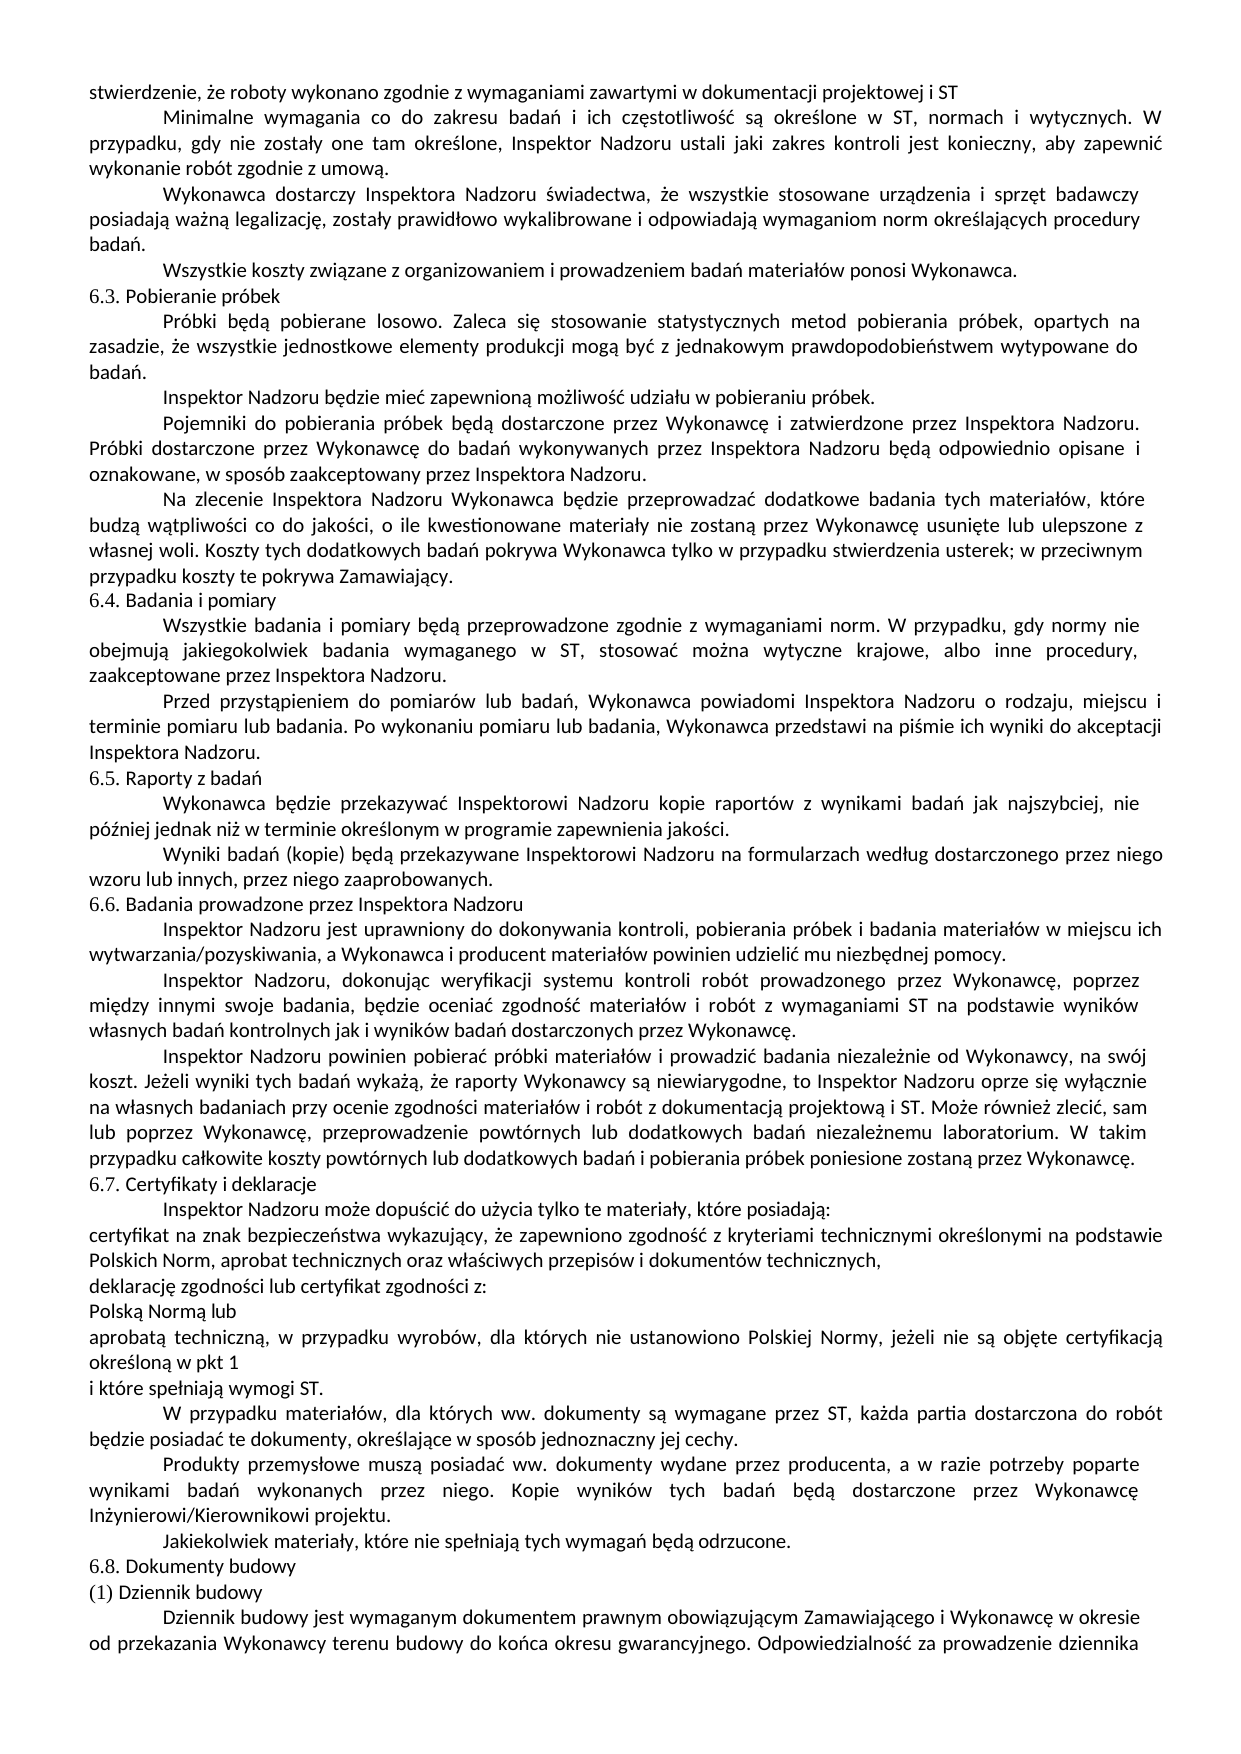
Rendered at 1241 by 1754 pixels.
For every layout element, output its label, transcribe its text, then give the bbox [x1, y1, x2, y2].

text Wykonawca będzie przekazywać Inspektorowi Nadzoru kopie raportów z wynikami badań jak najszybciej, nie później jednak niż w terminie określonym w programie zapewnienia jakości. [89, 790, 1140, 841]
text W przypadku materiałów, dla których ww. dokumenty są wymagane przez ST, każda partia dostarczona do robót będzie posiadać te dokumenty, określające w sposób jednoznaczny jej cechy. [89, 1401, 1163, 1451]
list Dziennik budowy [89, 1579, 1163, 1604]
list Pobieranie próbek [89, 283, 1163, 308]
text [89, 79, 1163, 104]
text Wykonawca dostarczy Inspektora Nadzoru świadectwa, że wszystkie stosowane urządzenia i sprzęt badawczy posiadają ważną legalizację, zostały prawidłowo wykalibrowane i odpowiadają wymaganiom norm określających procedury badań. [89, 181, 1140, 257]
text Inspektor Nadzoru może dopuścić do użycia tylko te materiały, które posiadają: [163, 1196, 1163, 1222]
text Próbki będą pobierane losowo. Zaleca się stosowanie statystycznych metod pobierania próbek, opartych na zasadzie, że wszystkie jednostkowe elementy produkcji mogą być z jednakowym prawdopodobieństwem wytypowane do badań. [89, 308, 1140, 384]
list Dokumenty budowy [89, 1553, 1163, 1579]
text Pojemniki do pobierania próbek będą dostarczone przez Wykonawcę i zatwierdzone przez Inspektora Nadzoru. Próbki dostarczone przez Wykonawcę do badań wykonywanych przez Inspektora Nadzoru będą odpowiednio opisane i oznakowane, w sposób zaakceptowany przez Inspektora Nadzoru. [89, 410, 1140, 486]
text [89, 1604, 1140, 1655]
text Jakiekolwiek materiały, które nie spełniają tych wymagań będą odrzucone. [163, 1528, 1163, 1553]
text i które spełniają wymogi ST. [89, 1375, 1163, 1401]
list Badania prowadzone przez Inspektora Nadzoru [89, 892, 1163, 916]
text Polską Normą lub [89, 1298, 1163, 1324]
list Badania i pomiary [89, 588, 1163, 612]
text Przed przystąpieniem do pomiarów lub badań, Wykonawca powiadomi Inspektora Nadzoru o rodzaju, miejscu i terminie pomiaru lub badania. Po wykonaniu pomiaru lub badania, Wykonawca przedstawi na piśmie ich wyniki do akceptacji Inspektora Nadzoru. [89, 688, 1163, 764]
text Na zlecenie Inspektora Nadzoru Wykonawca będzie przeprowadzać dodatkowe badania tych materiałów, które budzą wątpliwości co do jakości, o ile kwestionowane materiały nie zostaną przez Wykonawcę usunięte lub ulepszone z własnej woli. Koszty tych dodatkowych badań pokrywa Wykonawca tylko w przypadku stwierdzenia usterek; w przeciwnym przypadku koszty te pokrywa Zamawiający. [89, 487, 1145, 588]
text certyfikat na znak bezpieczeństwa wykazujący, że zapewniono zgodność z kryteriami technicznymi określonymi na podstawie Polskich Norm, aprobat technicznych oraz właściwych przepisów i dokumentów technicznych, [89, 1222, 1163, 1273]
list Raporty z badań [89, 765, 1163, 790]
text Inspektor Nadzoru, dokonując weryfikacji systemu kontroli robót prowadzonego przez Wykonawcę, poprzez między innymi swoje badania, będzie oceniać zgodność materiałów i robót z wymaganiami ST na podstawie wyników własnych badań kontrolnych jak i wyników badań dostarczonych przez Wykonawcę. [89, 967, 1140, 1043]
text deklarację zgodności lub certyfikat zgodności z: [89, 1273, 1163, 1298]
list Certyfikaty i deklaracje [89, 1171, 1163, 1196]
text Wyniki badań (kopie) będą przekazywane Inspektorowi Nadzoru na formularzach według dostarczonego przez niego wzoru lub innych, przez niego zaaprobowanych. [89, 841, 1163, 892]
text Wszystkie koszty związane z organizowaniem i prowadzeniem badań materiałów ponosi Wykonawca. [163, 257, 1163, 283]
text Minimalne wymagania co do zakresu badań i ich częstotliwość są określone w ST, normach i wytycznych. W przypadku, gdy nie zostały one tam określone, Inspektor Nadzoru ustali jaki zakres kontroli jest konieczny, aby zapewnić wykonanie robót zgodnie z umową. [89, 104, 1163, 181]
text Inspektor Nadzoru jest uprawniony do dokonywania kontroli, pobierania próbek i badania materiałów w miejscu ich wytwarzania/pozyskiwania, a Wykonawca i producent materiałów powinien udzielić mu niezbędnej pomocy. [89, 916, 1163, 967]
text Inspektor Nadzoru będzie mieć zapewnioną możliwość udziału w pobieraniu próbek. [89, 384, 1140, 410]
text aprobatą techniczną, w przypadku wyrobów, dla których nie ustanowiono Polskiej Normy, jeżeli nie są objęte certyfikacją określoną w pkt 1 [89, 1324, 1163, 1375]
text Inspektor Nadzoru powinien pobierać próbki materiałów i prowadzić badania niezależnie od Wykonawcy, na swój koszt. Jeżeli wyniki tych badań wykażą, że raporty Wykonawcy są niewiarygodne, to Inspektor Nadzoru oprze się wyłącznie na własnych badaniach przy ocenie zgodności materiałów i robót z dokumentacją projektową i ST. Może również zlecić, sam lub poprzez Wykonawcę, przeprowadzenie powtórnych lub dodatkowych badań niezależnemu laboratorium. W takim przypadku całkowite koszty powtórnych lub dodatkowych badań i pobierania próbek poniesione zostaną przez Wykonawcę. [89, 1043, 1149, 1170]
text Produkty przemysłowe muszą posiadać ww. dokumenty wydane przez producenta, a w razie potrzeby poparte wynikami badań wykonanych przez niego. Kopie wyników tych badań będą dostarczone przez Wykonawcę Inżynierowi/Kierownikowi projektu. [89, 1451, 1140, 1528]
text Wszystkie badania i pomiary będą przeprowadzone zgodnie z wymaganiami norm. W przypadku, gdy normy nie obejmują jakiegokolwiek badania wymaganego w ST, stosować można wytyczne krajowe, albo inne procedury, zaakceptowane przez Inspektora Nadzoru. [89, 612, 1140, 688]
